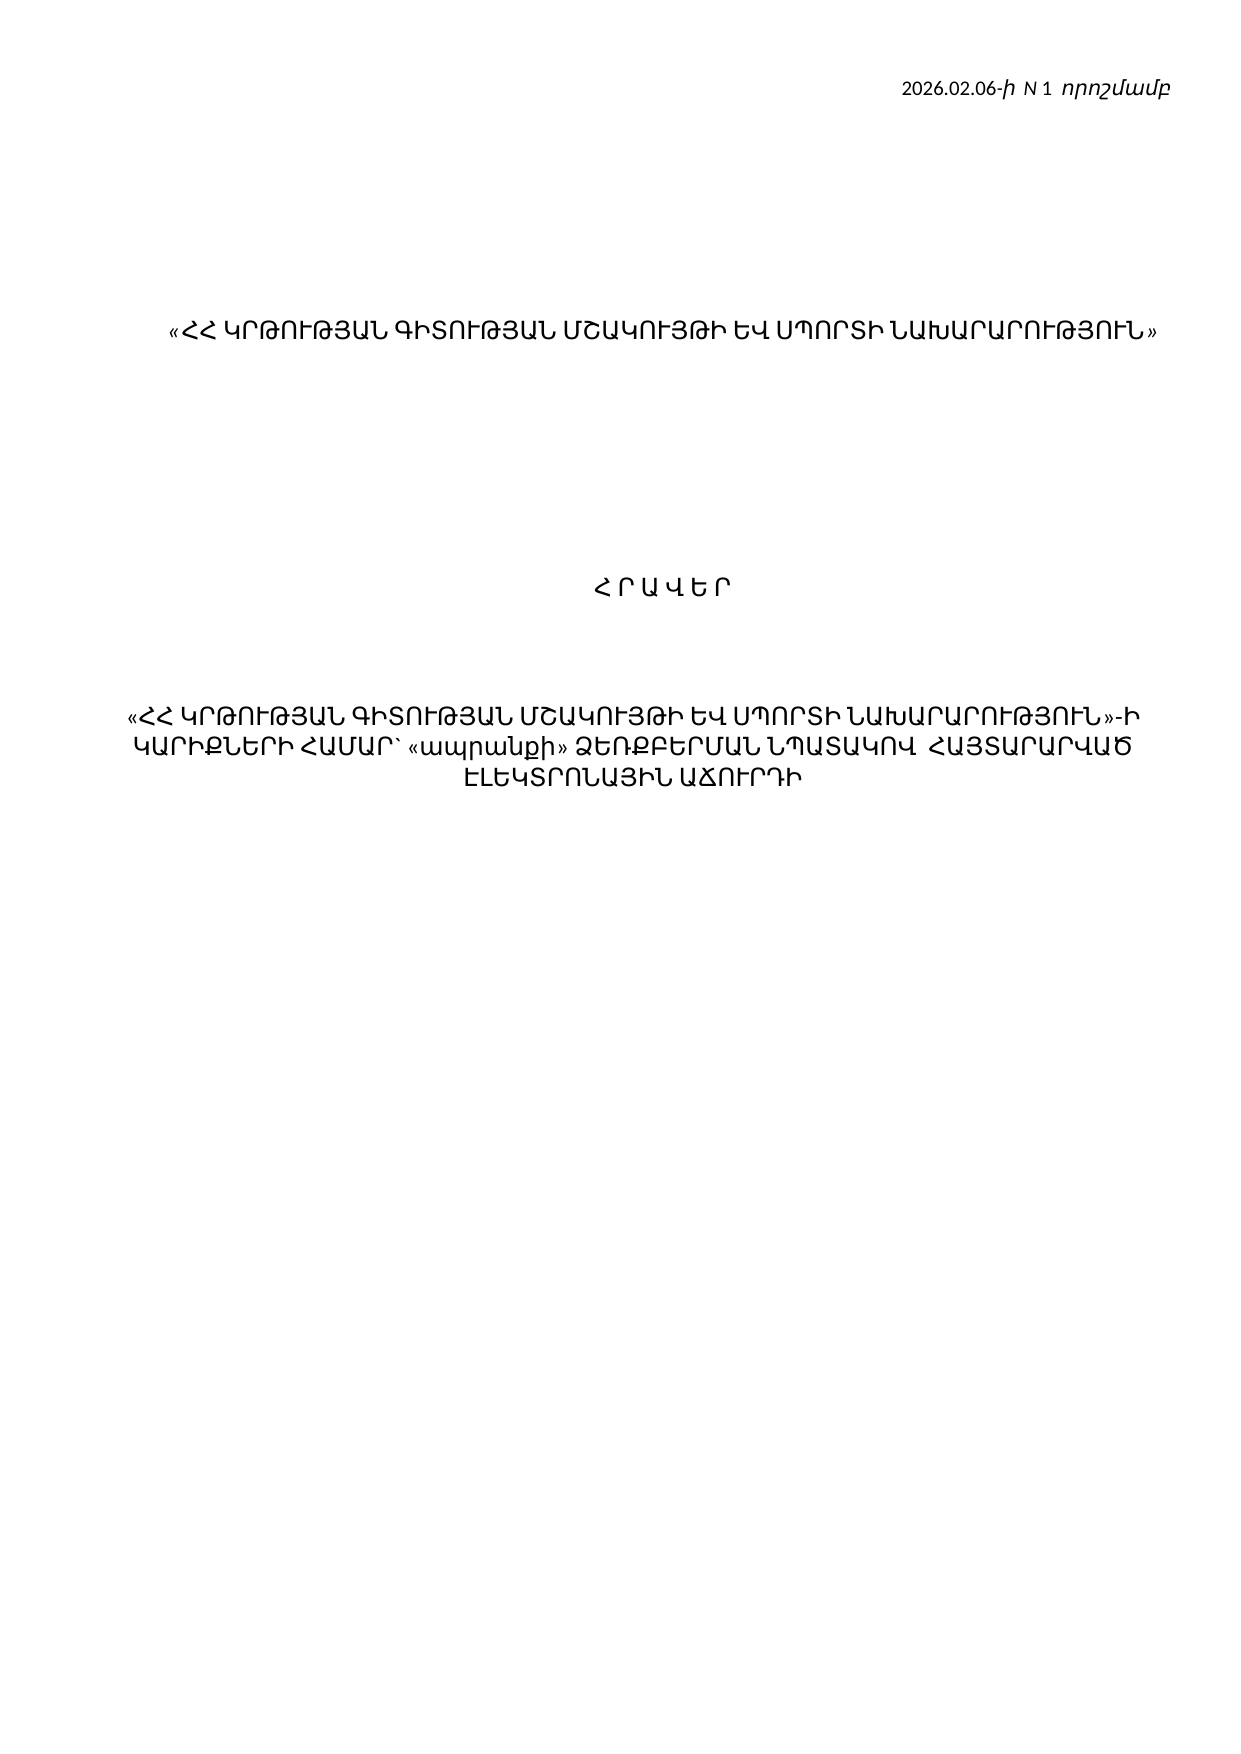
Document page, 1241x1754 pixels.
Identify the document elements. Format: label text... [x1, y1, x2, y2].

text 2026.02.06 -ի N 1 որոշմամբ [94, 75, 1171, 100]
text Հ Ր Ա Վ Ե Ր [94, 572, 1172, 602]
text « ՀՀ ԿՐԹՈՒԹՅԱՆ ԳԻՏՈՒԹՅԱՆ ՄՇԱԿՈՒՅԹԻ ԵՎ ՍՊՈՐՏԻ ՆԱԽԱՐԱՐՈՒԹՅՈՒՆ» [94, 316, 1172, 346]
text «ՀՀ ԿՐԹՈՒԹՅԱՆ ԳԻՏՈՒԹՅԱՆ ՄՇԱԿՈՒՅԹԻ ԵՎ ՍՊՈՐՏԻ ՆԱԽԱՐԱՐՈՒԹՅՈՒՆ»-Ի ԿԱՐԻՔՆԵՐԻ ՀԱՄԱՐ` «ապրանքի» ՁԵՌՔԲԵՐՄԱՆ ՆՊԱՏԱԿՈՎ ՀԱՅՏԱՐԱՐՎԱԾ ԷԼԵԿՏՐՈՆԱՅԻՆ ԱՃՈՒՐԴԻ [94, 701, 1172, 792]
